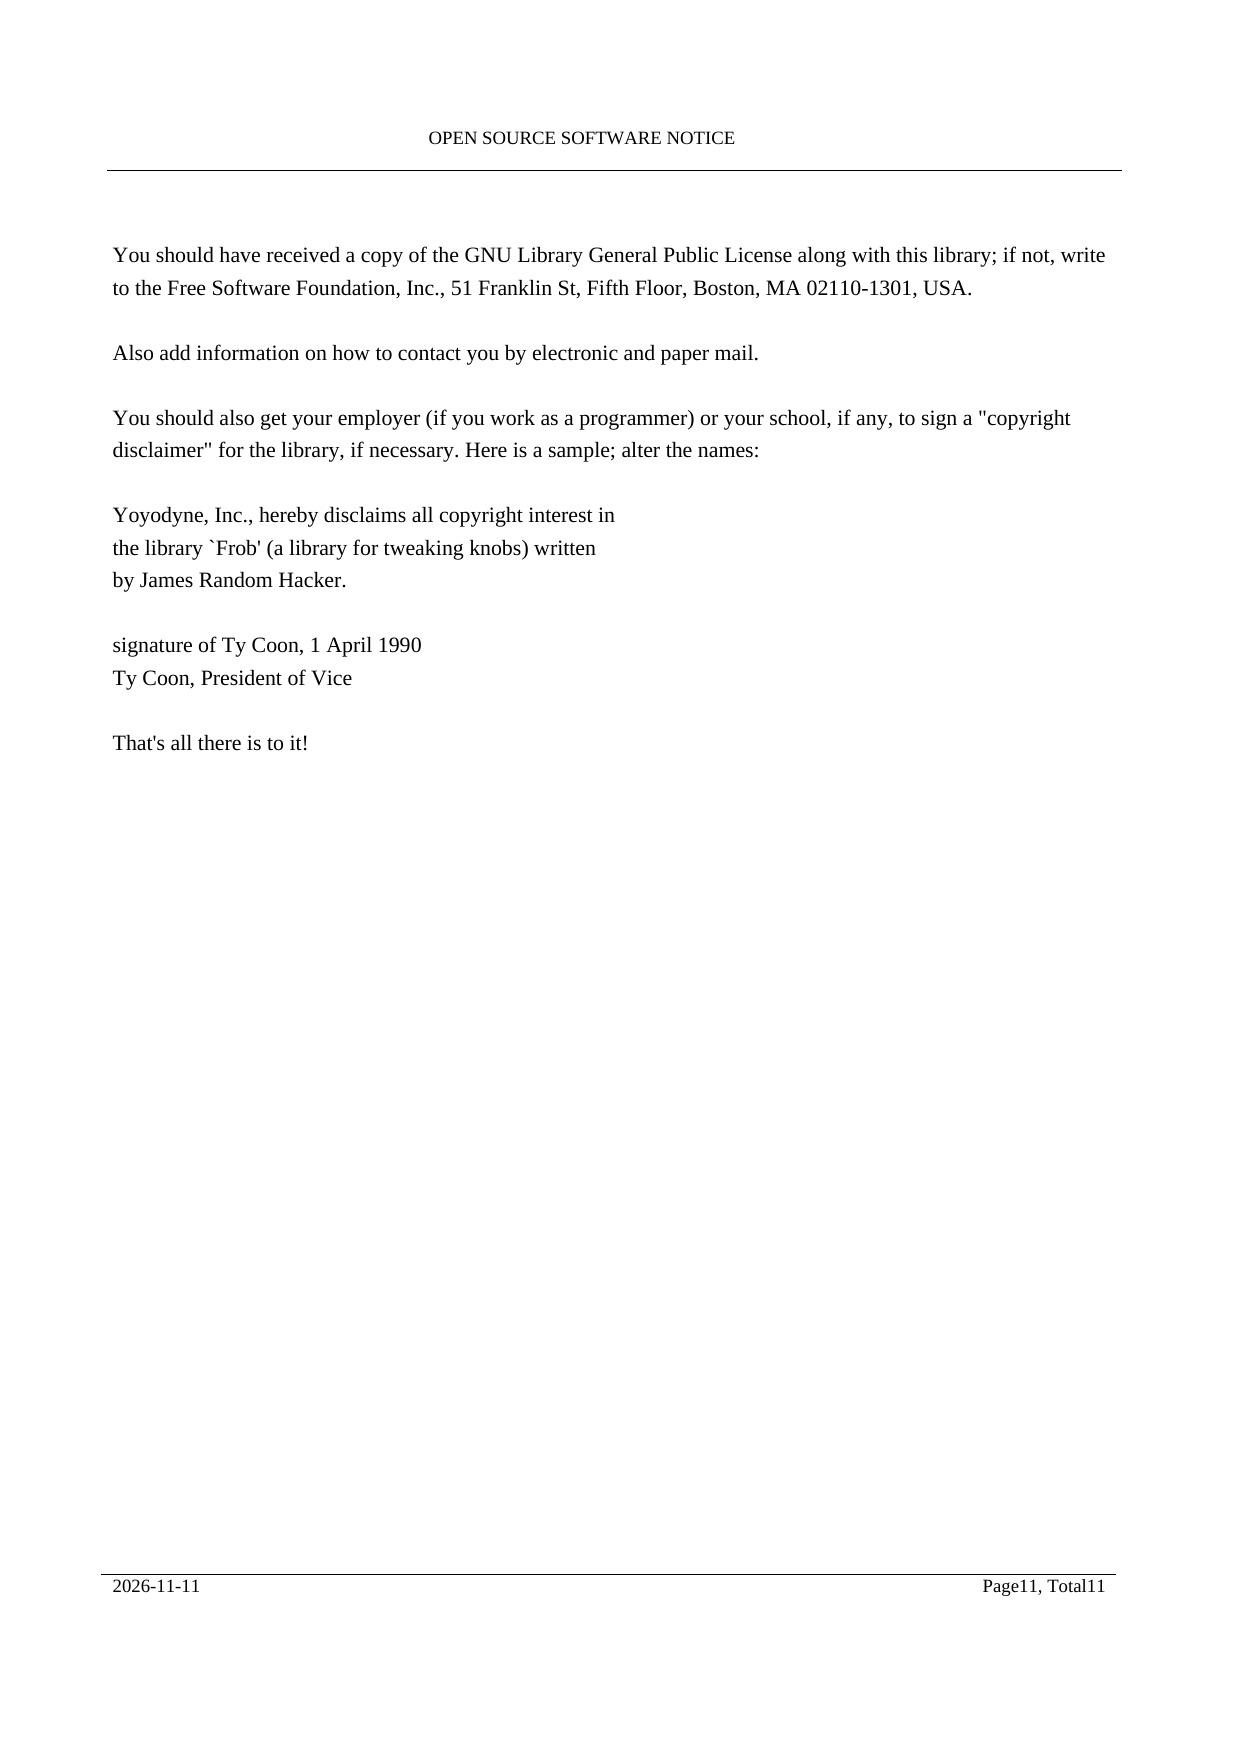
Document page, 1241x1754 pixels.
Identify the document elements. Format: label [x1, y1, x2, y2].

text [112, 206, 1128, 759]
